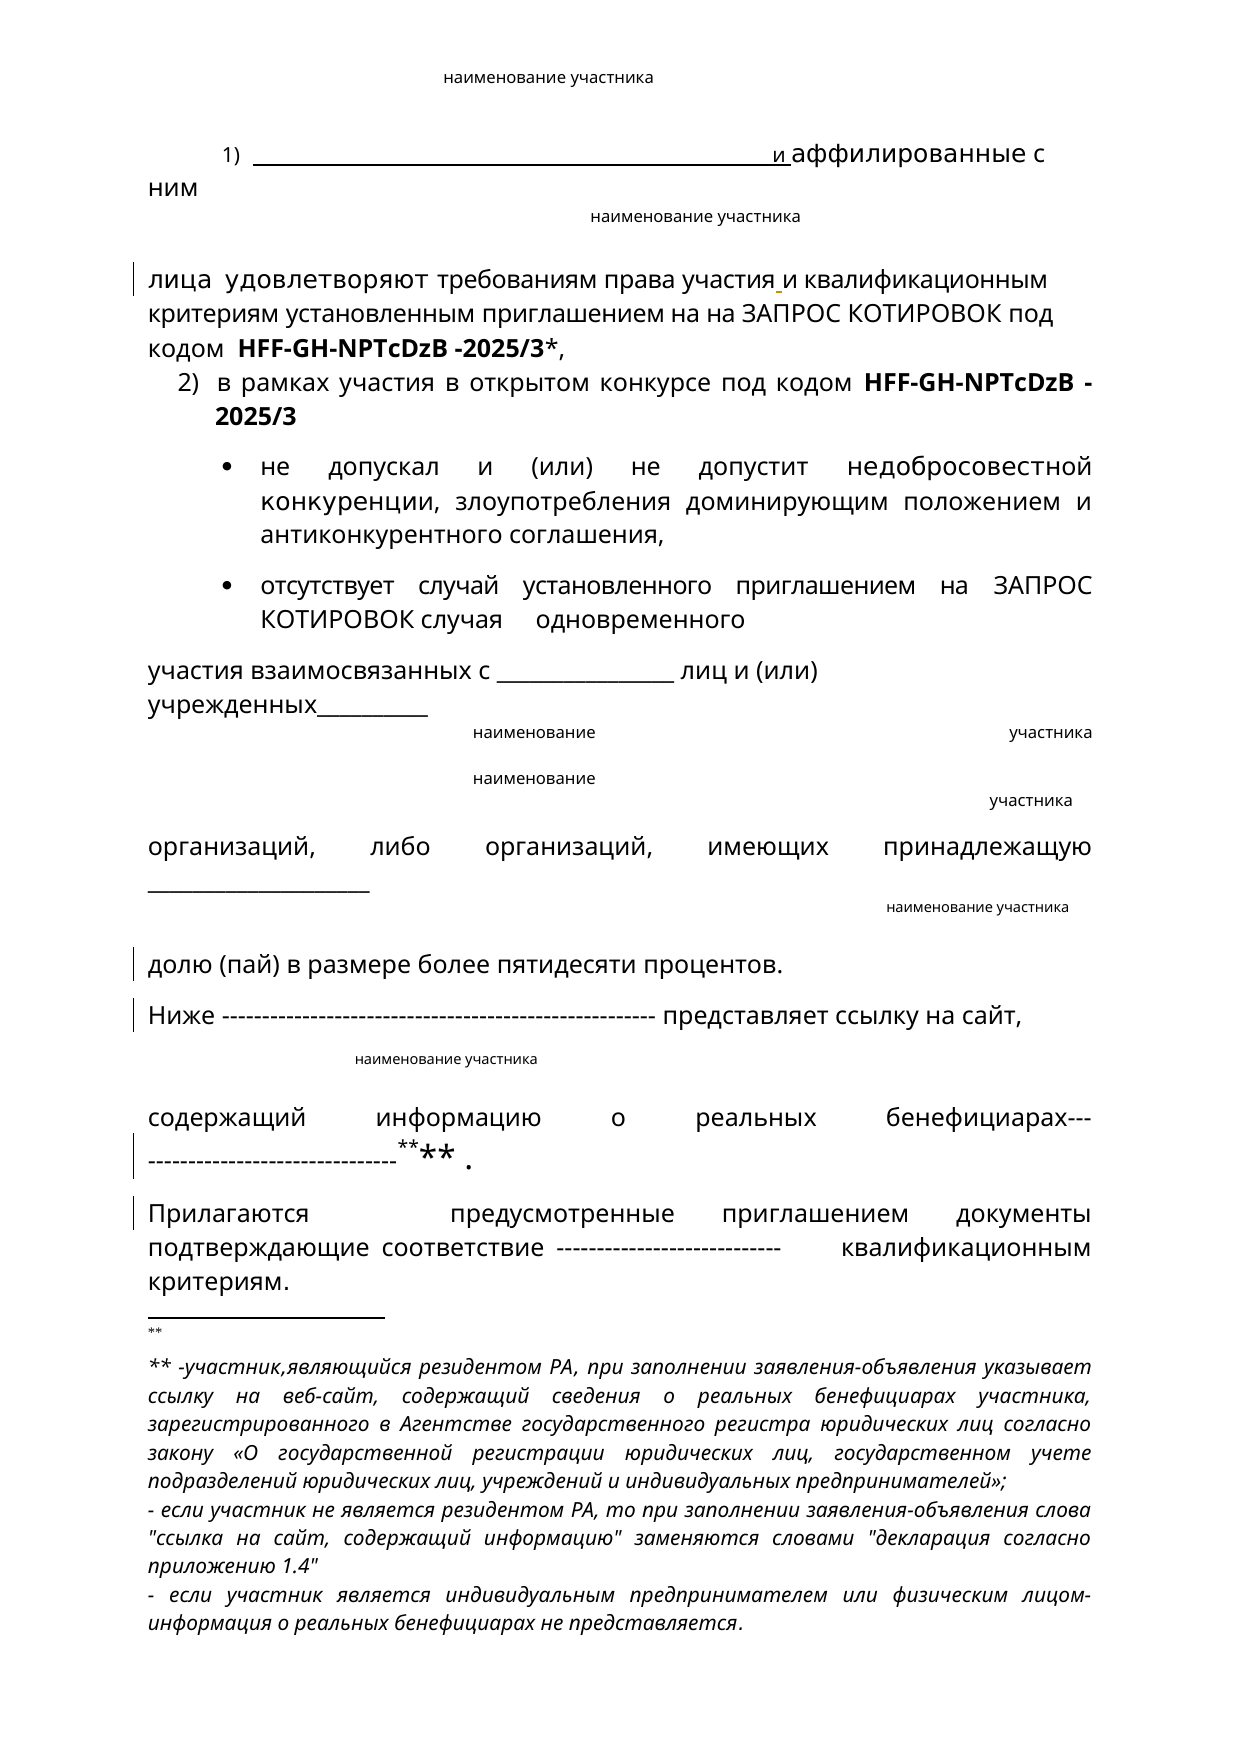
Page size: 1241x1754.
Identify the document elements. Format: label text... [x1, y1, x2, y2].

text наименование участника [354, 1049, 1092, 1083]
text лица удовлетворяют требованиям права участияи квалификационным критериям установленным приглашением на на ЗАПРОС КОТИРОВОК под кодом HFF-GH-NPTcDzB -2025/3*, [148, 262, 1092, 364]
text 1) и аффилированные с ним [148, 136, 1092, 204]
text наименование участника наименование [473, 721, 1092, 789]
text долю (пай) в размере более пятидесяти процентов. [148, 947, 1092, 981]
list отсутствует случай установленного приглашением на ЗАПРОС КОТИРОВОК случая одновременного [223, 568, 1092, 636]
text содержащий информацию о реальных бенефициарах--- -------------------------------** . [148, 1099, 1092, 1179]
text наименование участника [886, 896, 1092, 931]
text организаций, либо организаций, имеющих принадлежащую ____________________ [148, 828, 1092, 896]
text наименование участника [443, 204, 1092, 227]
list не допускал и (или) не допустит недобросовестной конкуренции, злоупотребления доминирующим положением и антиконкурентного соглашения, [223, 449, 1092, 551]
text участника [989, 789, 1092, 812]
text Прилагаются предусмотренные приглашением документы подтверждающие соответствие ---------------------------- квалификационным критериям. [148, 1196, 1092, 1298]
list в рамках участия в открытом конкурсе под кодом HFF-GH-NPTcDzB -2025/3 [177, 364, 1092, 432]
text Ниже ------------------------------------------------------ представляет ссылку на сайт, [148, 998, 1092, 1032]
text участия взаимосвязанных с ________________ лиц и (или) учрежденных__________ [148, 653, 1092, 721]
text наименование участника [443, 66, 1092, 88]
